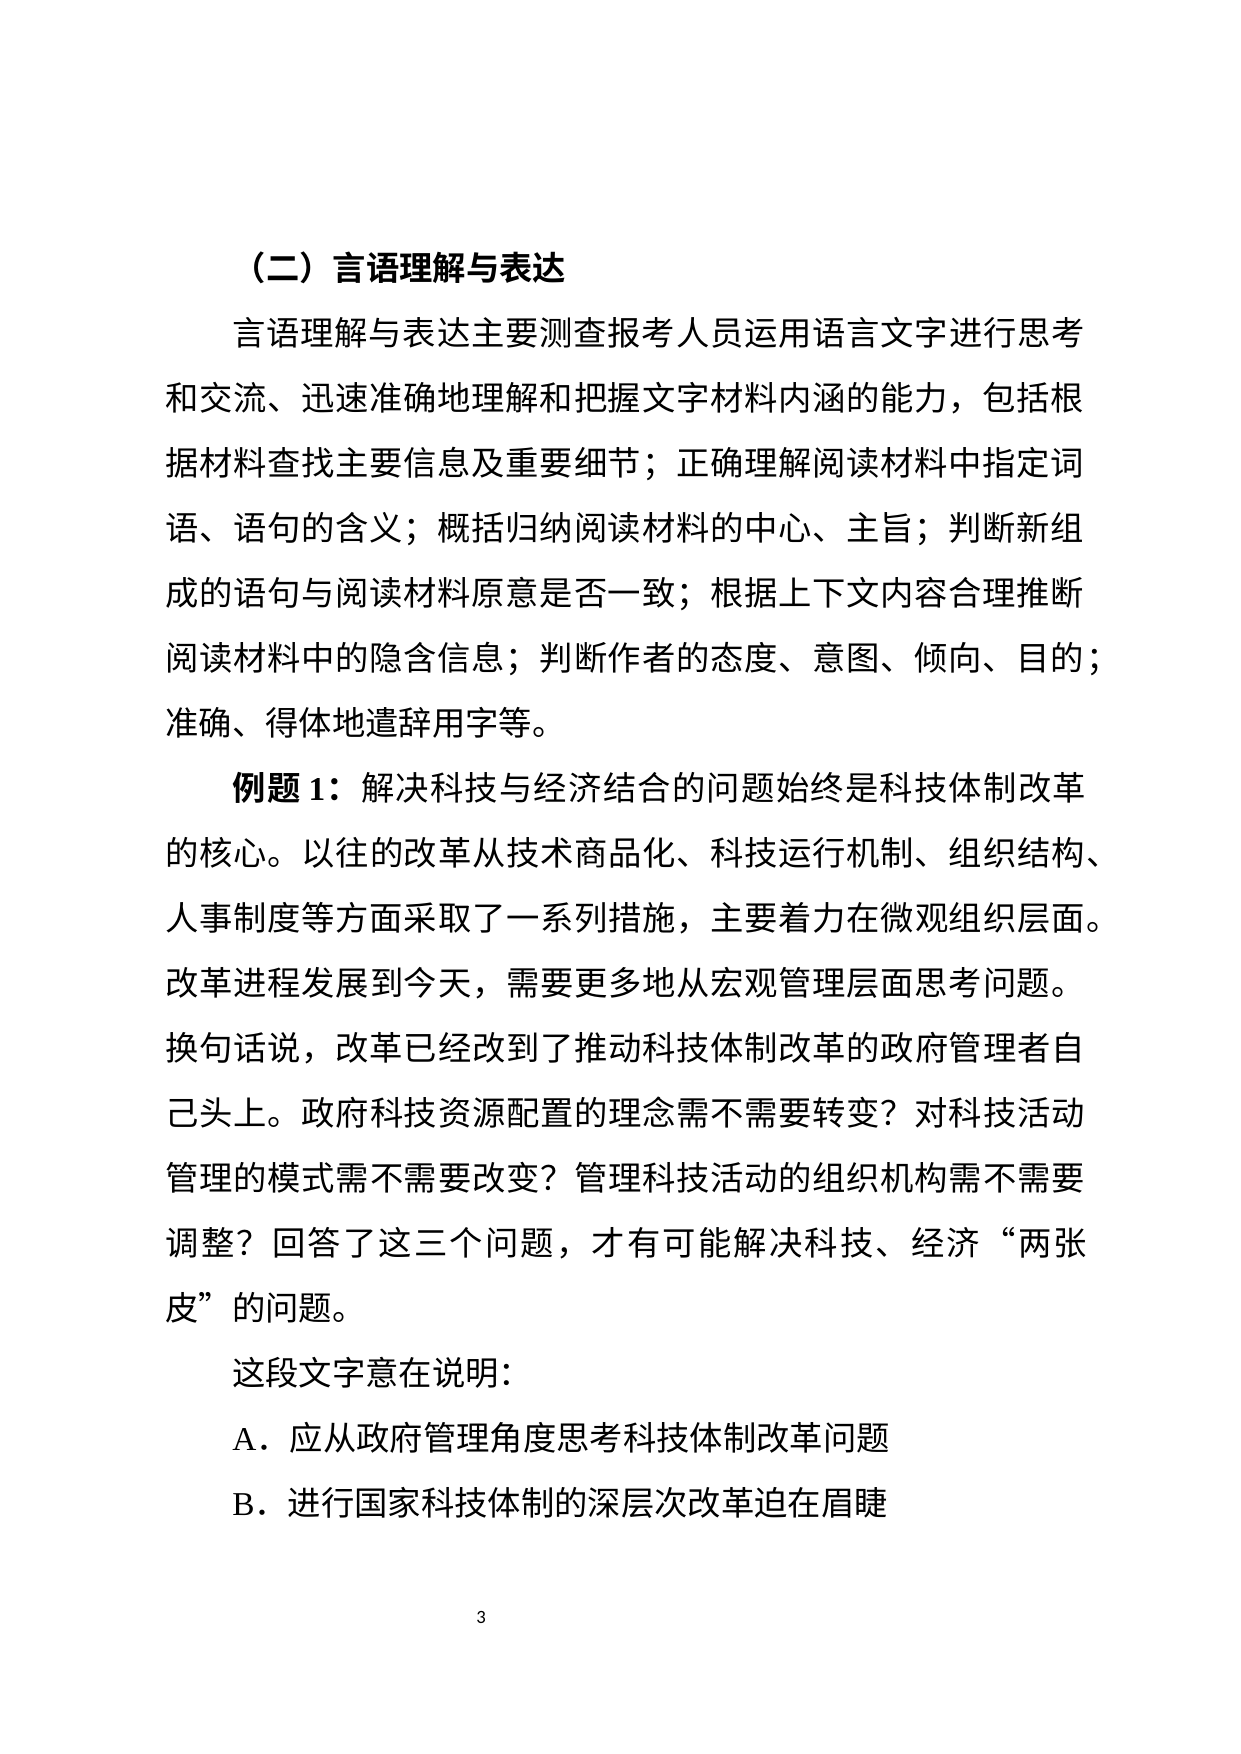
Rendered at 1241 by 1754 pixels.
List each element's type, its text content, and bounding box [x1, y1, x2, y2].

text B．进行国家科技体制的深层次改革迫在眉睫 [165, 1468, 1087, 1533]
text 言语理解与表达主要测查报考人员运用语言文字进行思考和交流、迅速准确地理解和把握文字材料内涵的能力，包括根据材料查找主要信息及重要细节；正确理解阅读材料中指定词语、语句的含义；概括归纳阅读材料的中心、主旨；判断新组成的语句与阅读材料原意是否一致；根据上下文内容合理推断阅读材料中的隐含信息；判断作者的态度、意图、倾向、目的；准确、得体地遣辞用字等。 [165, 298, 1087, 753]
text 这段文字意在说明： [165, 1338, 1087, 1403]
text A．应从政府管理角度思考科技体制改革问题 [165, 1403, 1087, 1468]
text （二）言语理解与表达 [165, 233, 1087, 298]
text 例题1：解决科技与经济结合的问题始终是科技体制改革的核心。以往的改革从技术商品化、科技运行机制、组织结构、人事制度等方面采取了一系列措施，主要着力在微观组织层面。改革进程发展到今天，需要更多地从宏观管理层面思考问题。换句话说，改革已经改到了推动科技体制改革的政府管理者自己头上。政府科技资源配置的理念需不需要转变？对科技活动管理的模式需不需要改变？管理科技活动的组织机构需不需要调整？回答了这三个问题，才有可能解决科技、经济“两张皮”的问题。 [165, 753, 1087, 1338]
